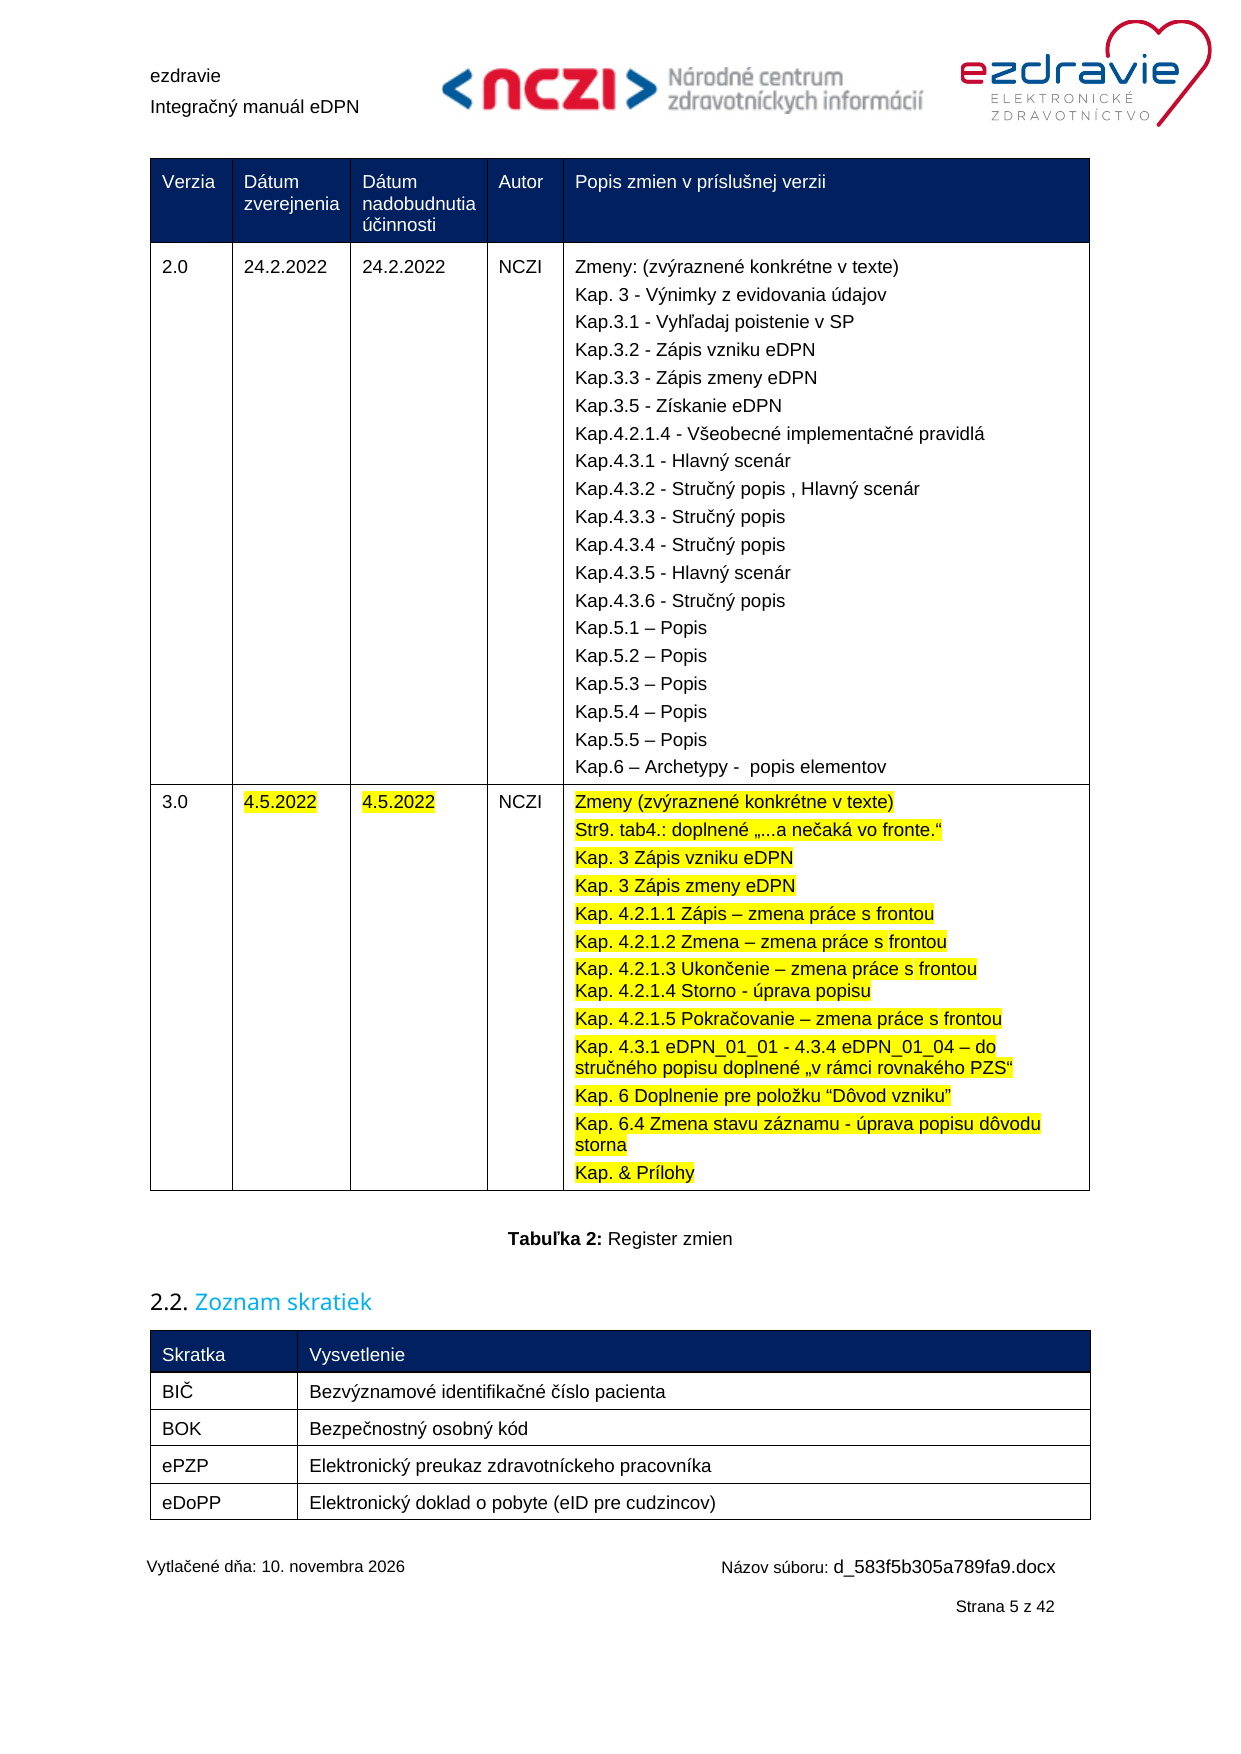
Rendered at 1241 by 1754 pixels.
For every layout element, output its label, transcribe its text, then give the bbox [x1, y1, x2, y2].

table_header Dátum nadobudnutia účinnosti [351, 159, 487, 242]
table_header Skratka [151, 1331, 297, 1371]
table_cell Bezvýznamové identifikačné číslo pacienta [298, 1373, 1090, 1408]
table_header Dátum zverejnenia [233, 159, 350, 242]
table_header Popis zmien v príslušnej verzii [564, 159, 1089, 242]
table_cell eDoPP [151, 1484, 297, 1519]
picture [442, 67, 924, 114]
table_cell 24.2.2022 [351, 243, 487, 784]
table_cell 4.5.2022 [233, 785, 350, 1190]
table_cell Elektronický preukaz zdravotníckeho pracovníka [298, 1446, 1090, 1482]
table_cell 24.2.2022 [233, 243, 350, 784]
table_header Vysvetlenie [298, 1331, 1090, 1371]
table_cell Elektronický doklad o pobyte (eID pre cudzincov) [298, 1484, 1090, 1519]
table_cell 2.0 [151, 243, 232, 784]
subtitle Zoznam skratiek [150, 1286, 1090, 1318]
table_cell 4.5.2022 [351, 785, 487, 1190]
text Tabuľka 2: Register zmien [150, 1227, 1090, 1249]
table_cell 3.0 [151, 785, 232, 1190]
table_cell Bezpečnostný osobný kód [298, 1410, 1090, 1445]
picture [961, 20, 1212, 127]
table_header Verzia [151, 159, 232, 242]
table_cell Zmeny: (zvýraznené konkrétne v texte) Kap. 3 - Výnimky z evidovania údajov Kap.3.1 - Vyhľadaj poistenie v SP Kap.3.2 - Zápis vzniku eDPN Kap.3.3 - Zápis zmeny eDPN Kap.3.5 - Získanie eDPN Kap.4.2.1.4 - Všeobecné implementačné pravidlá Kap.4.3.1 - Hlavný scenár Kap.4.3.2 - Stručný popis , Hlavný scenár Kap.4.3.3 - Stručný popis Kap.4.3.4 - Stručný popis Kap.4.3.5 - Hlavný scenár Kap.4.3.6 - Stručný popis Kap.5.1 – Popis Kap.5.2 – Popis Kap.5.3 – Popis Kap.5.4 – Popis Kap.5.5 – Popis Kap.6 – Archetypy - popis elementov [564, 243, 1089, 784]
table_cell NCZI [488, 243, 563, 784]
table_cell BIČ [151, 1373, 297, 1408]
table_cell NCZI [488, 785, 563, 1190]
table_cell Zmeny (zvýraznené konkrétne v texte) Str9. tab4.: doplnené „...a nečaká vo fronte.“ Kap. 3 Zápis vzniku eDPN Kap. 3 Zápis zmeny eDPN Kap. 4.2.1.1 Zápis – zmena práce s frontou Kap. 4.2.1.2 Zmena – zmena práce s frontou Kap. 4.2.1.3 Ukončenie – zmena práce s frontou Kap. 4.2.1.4 Storno - úprava popisu Kap. 4.2.1.5 Pokračovanie – zmena práce s frontou Kap. 4.3.1 eDPN_01_01 - 4.3.4 eDPN_01_04 – do stručného popisu doplnené „v rámci rovnakého PZS“ Kap. 6 Doplnenie pre položku “Dôvod vzniku” Kap. 6.4 Zmena stavu záznamu - úprava popisu dôvodu storna Kap. & Prílohy [564, 785, 1089, 1190]
table_header Autor [488, 159, 563, 242]
table_cell BOK [151, 1410, 297, 1445]
table_cell ePZP [151, 1446, 297, 1482]
